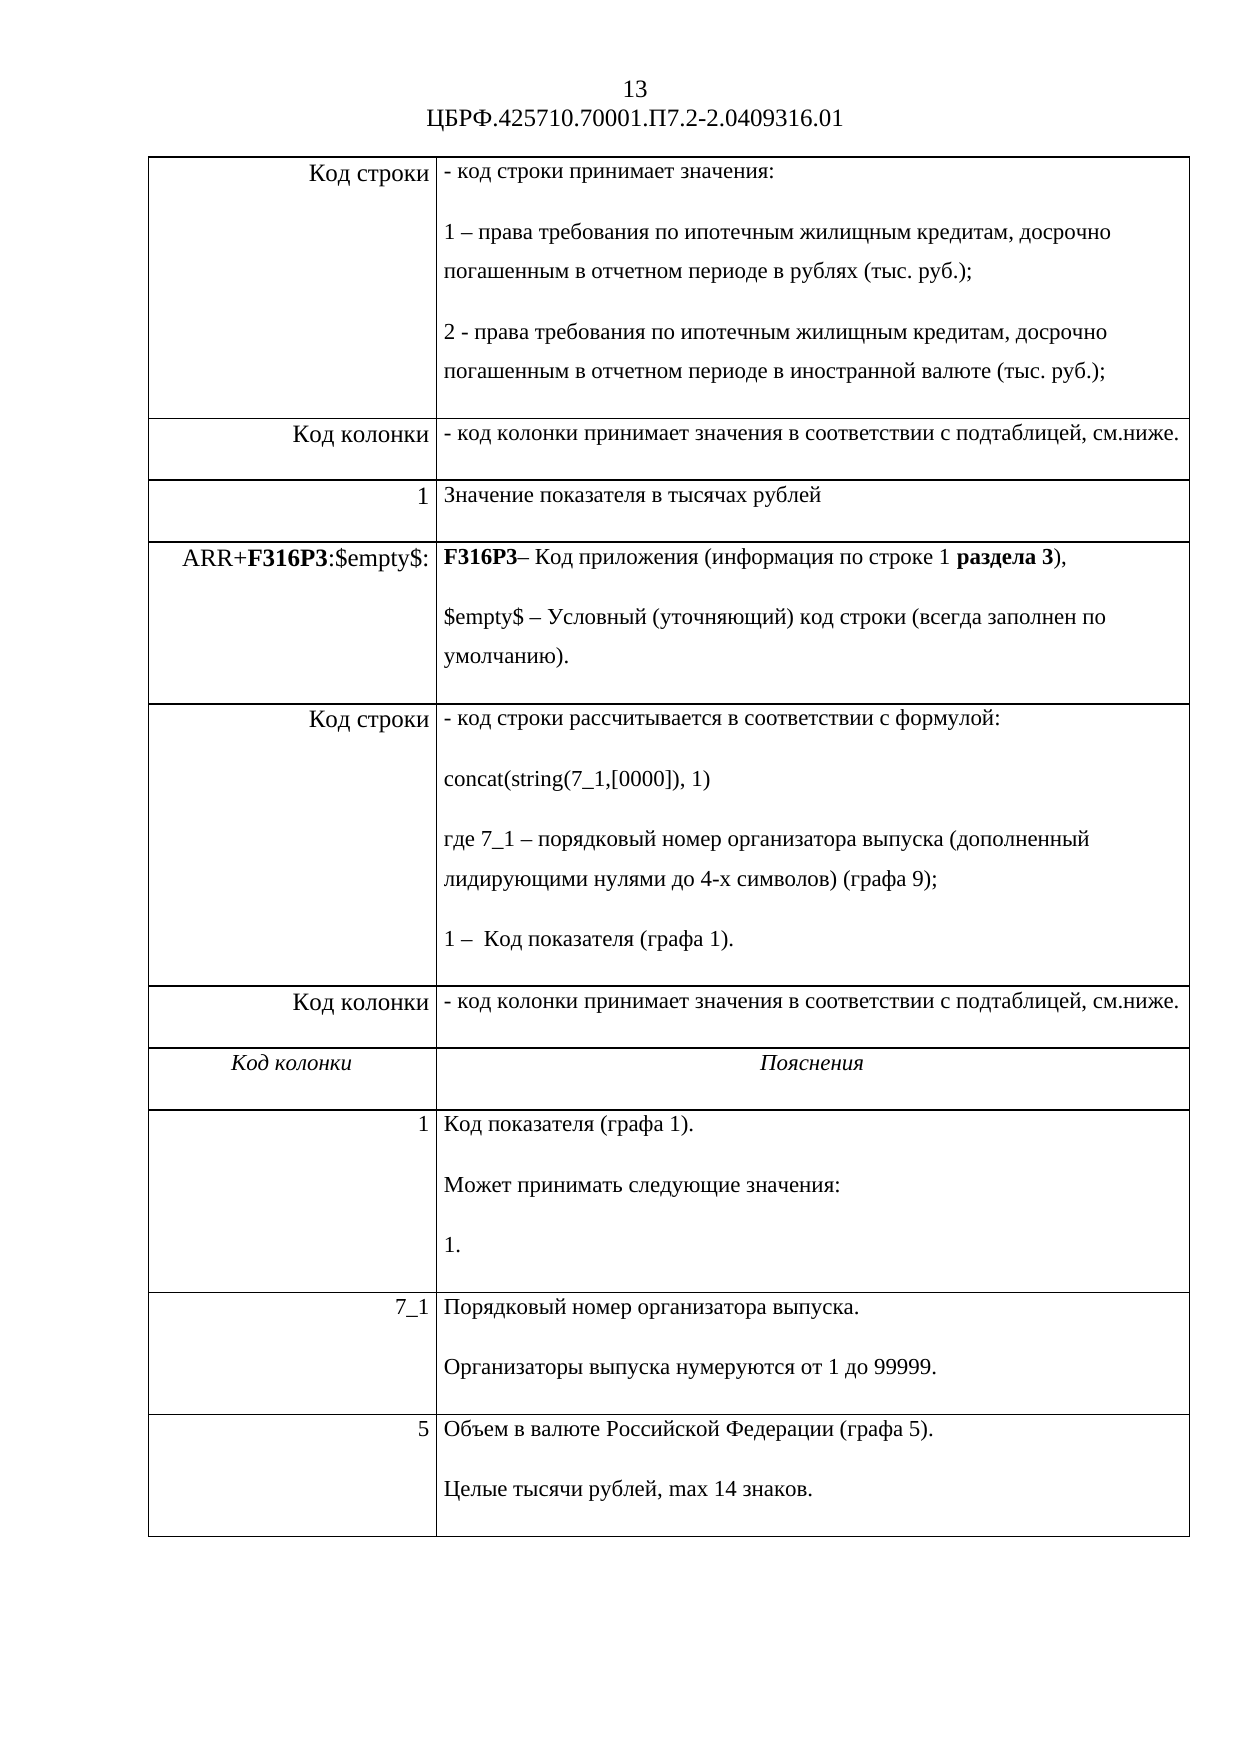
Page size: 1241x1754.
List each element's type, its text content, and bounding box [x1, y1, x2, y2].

table_cell ARR+F316P3:$empty$: [149, 543, 436, 703]
table_cell Код строки [149, 158, 436, 417]
table_cell 1 [149, 481, 436, 541]
table_cell Код показателя (графа 1). Может принимать следующие значения: 1. [437, 1111, 1189, 1291]
table_cell Значение показателя в тысячах рублей [437, 481, 1189, 541]
table_cell Объем в валюте Российской Федерации (графа 5). Целые тысячи рублей, max 14 знаков. [437, 1415, 1189, 1536]
table_cell Код колонки [149, 987, 436, 1047]
table_cell - код колонки принимает значения в соответствии с подтаблицей, см.ниже. [437, 987, 1189, 1047]
table_cell Код строки [149, 705, 436, 985]
table_cell Пояснения [437, 1049, 1189, 1109]
table_cell - код строки принимает значения: 1 – права требования по ипотечным жилищным кредитам, досрочно погашенным в отчетном периоде в рублях (тыс. руб.); 2 - права требования по ипотечным жилищным кредитам, досрочно погашенным в отчетном периоде в иностранной валюте (тыс. руб.); [437, 158, 1189, 417]
table_cell - код строки рассчитывается в соответствии с формулой: concat(string(7_1,[0000]), 1) где 7_1 – порядковый номер организатора выпуска (дополненный лидирующими нулями до 4-х символов) (графа 9); 1 – Код показателя (графа 1). [437, 705, 1189, 985]
table_cell 1 [149, 1111, 436, 1291]
table_cell - код колонки принимает значения в соответствии с подтаблицей, см.ниже. [437, 419, 1189, 479]
table_cell F316P3– Код приложения (информация по строке 1 раздела 3), $empty$ – Условный (уточняющий) код строки (всегда заполнен по умолчанию). [437, 543, 1189, 703]
table_cell Код колонки [149, 419, 436, 479]
table_cell Код колонки [149, 1049, 436, 1109]
table_cell 5 [149, 1415, 436, 1536]
table_cell Порядковый номер организатора выпуска. Организаторы выпуска нумеруются от 1 до 99999. [437, 1293, 1189, 1414]
table_cell 7_1 [149, 1293, 436, 1414]
